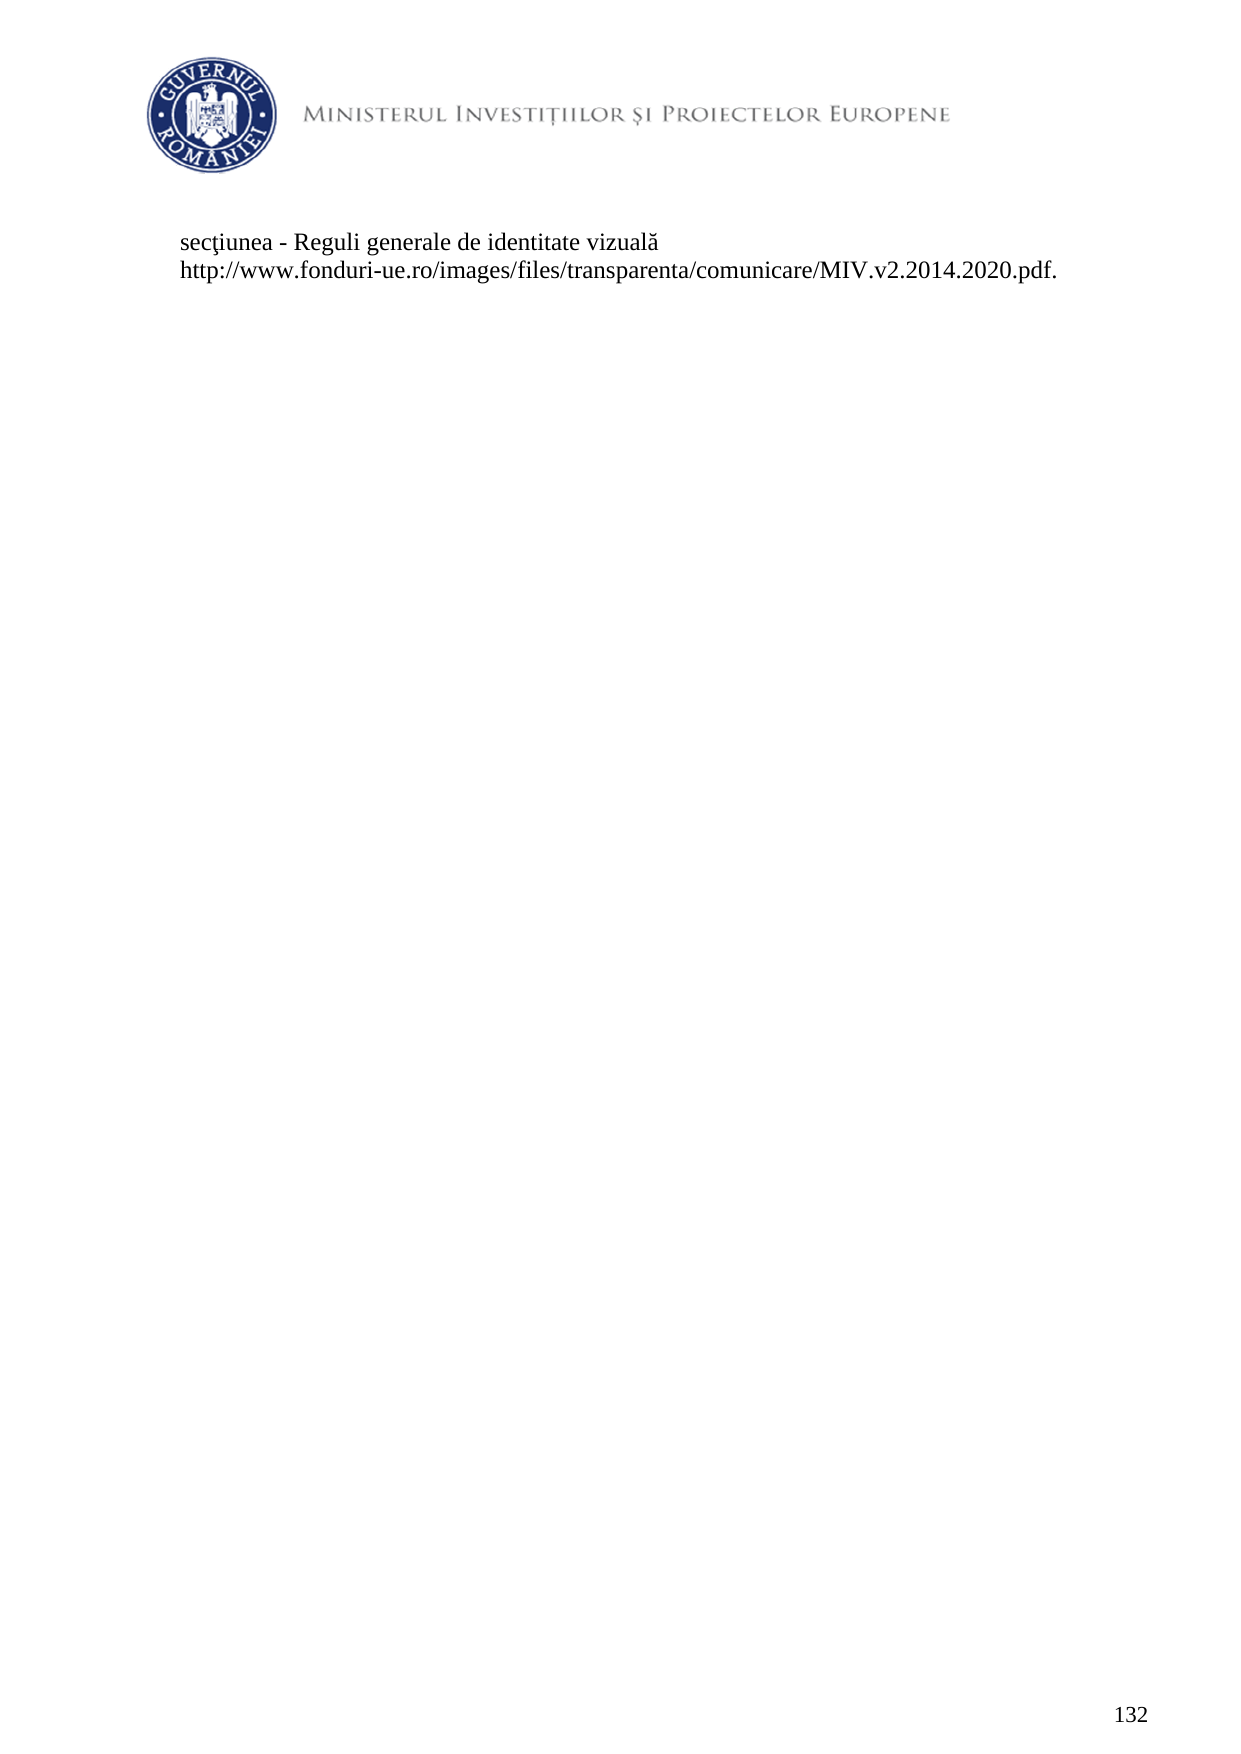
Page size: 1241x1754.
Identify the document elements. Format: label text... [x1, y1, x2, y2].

picture [142, 52, 1088, 174]
